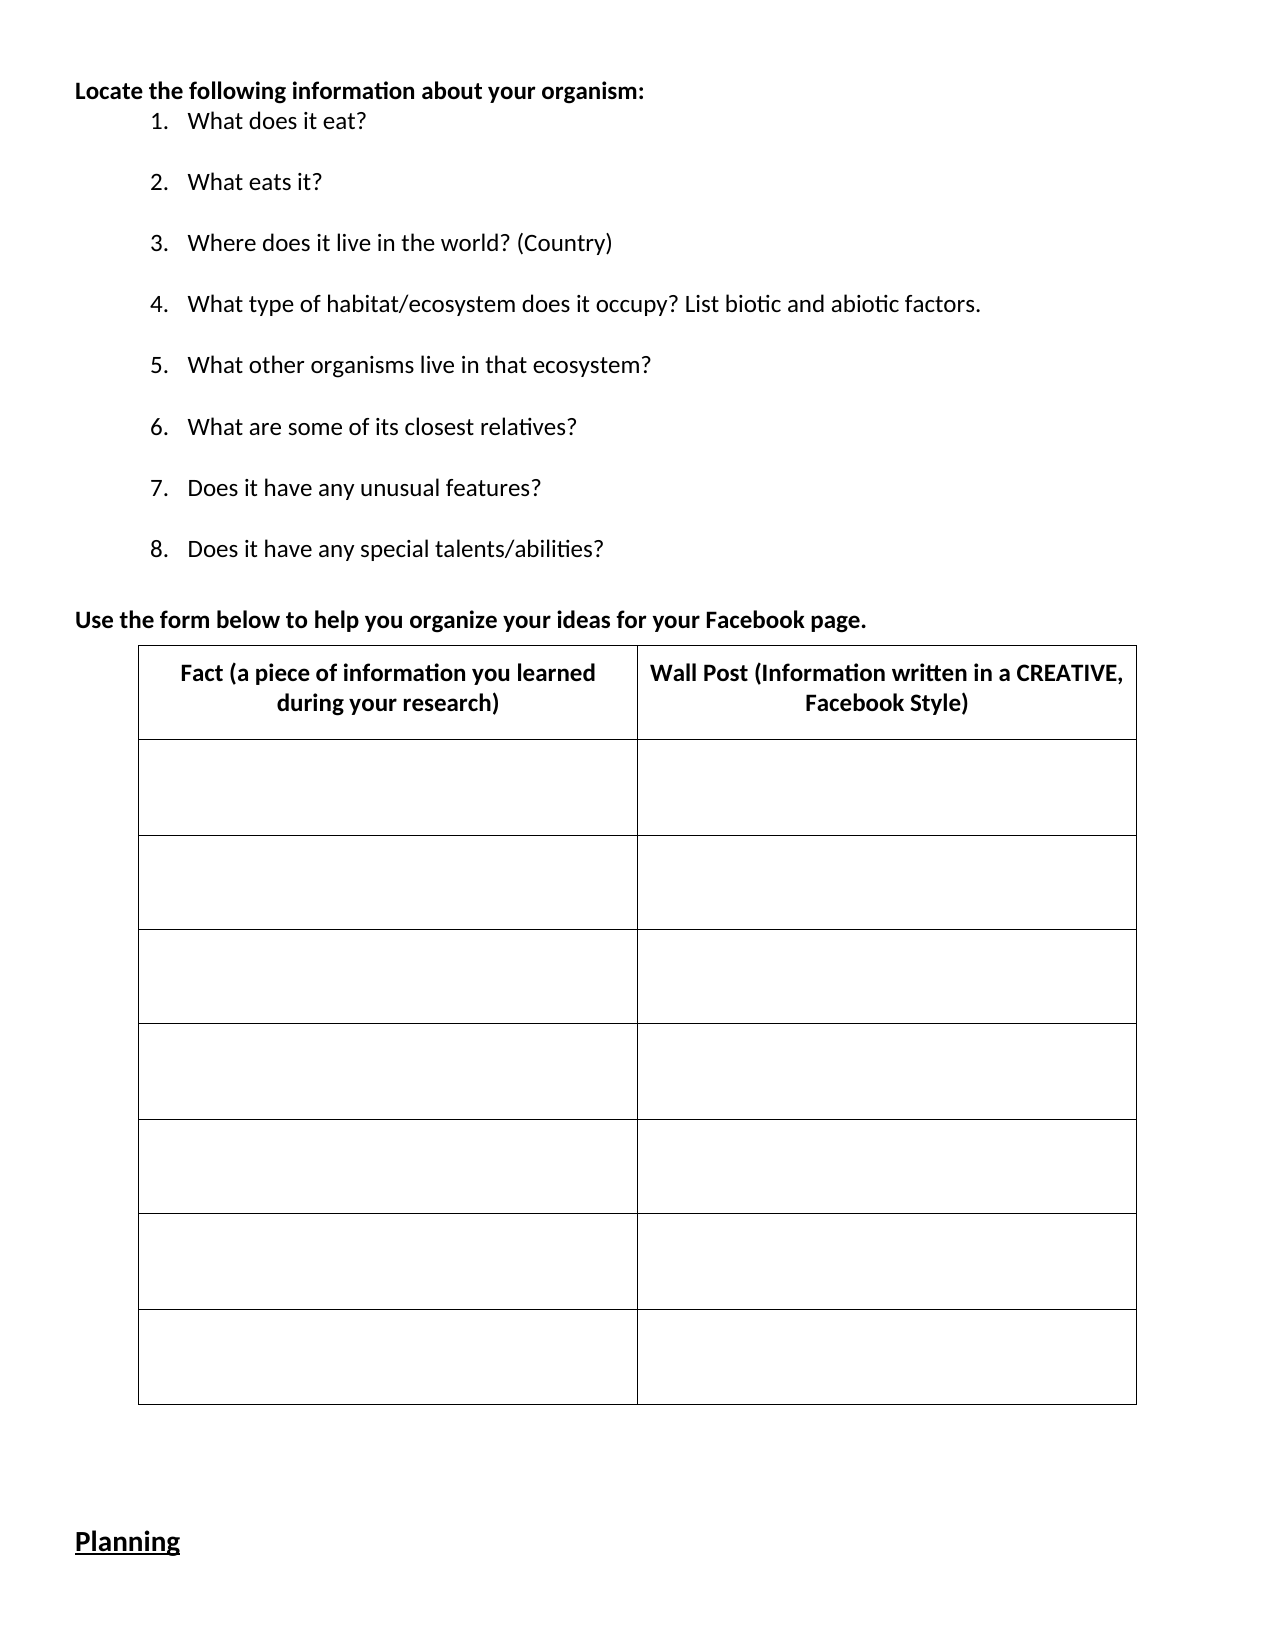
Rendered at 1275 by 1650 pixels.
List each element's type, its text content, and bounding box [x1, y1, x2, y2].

table_header Wall Post (Information written in a CREATIVE, Facebook Style) [638, 646, 1136, 739]
table_cell [638, 1214, 1136, 1308]
table_cell [638, 930, 1136, 1023]
list What does it eat? [150, 106, 1200, 136]
table_cell [139, 930, 637, 1023]
list What eats it? [150, 167, 1200, 197]
text Planning [75, 1523, 1200, 1558]
list Where does it live in the world? (Country) [150, 228, 1200, 258]
table_cell [638, 1310, 1136, 1404]
list Locate the following information about your organism: [75, 75, 1200, 106]
table_cell [139, 1214, 637, 1308]
list What are some of its closest relatives? [150, 411, 1200, 441]
table_cell [638, 1024, 1136, 1119]
list Does it have any special talents/abilities? [150, 533, 1200, 563]
table_cell [139, 740, 637, 835]
list What type of habitat/ecosystem does it occupy? List biotic and abiotic factors. [150, 289, 1200, 319]
table_cell [638, 740, 1136, 835]
list Does it have any unusual features? [150, 472, 1200, 502]
table_cell [638, 1120, 1136, 1212]
list What other organisms live in that ecosystem? [150, 350, 1200, 380]
table_cell [139, 1310, 637, 1404]
table_cell [139, 1120, 637, 1212]
table_cell [139, 1024, 637, 1119]
text Use the form below to help you organize your ideas for your Facebook page. [75, 604, 1200, 635]
table_cell [139, 836, 637, 929]
table_cell [638, 836, 1136, 929]
table_header Fact (a piece of information you learned during your research) [139, 646, 637, 739]
